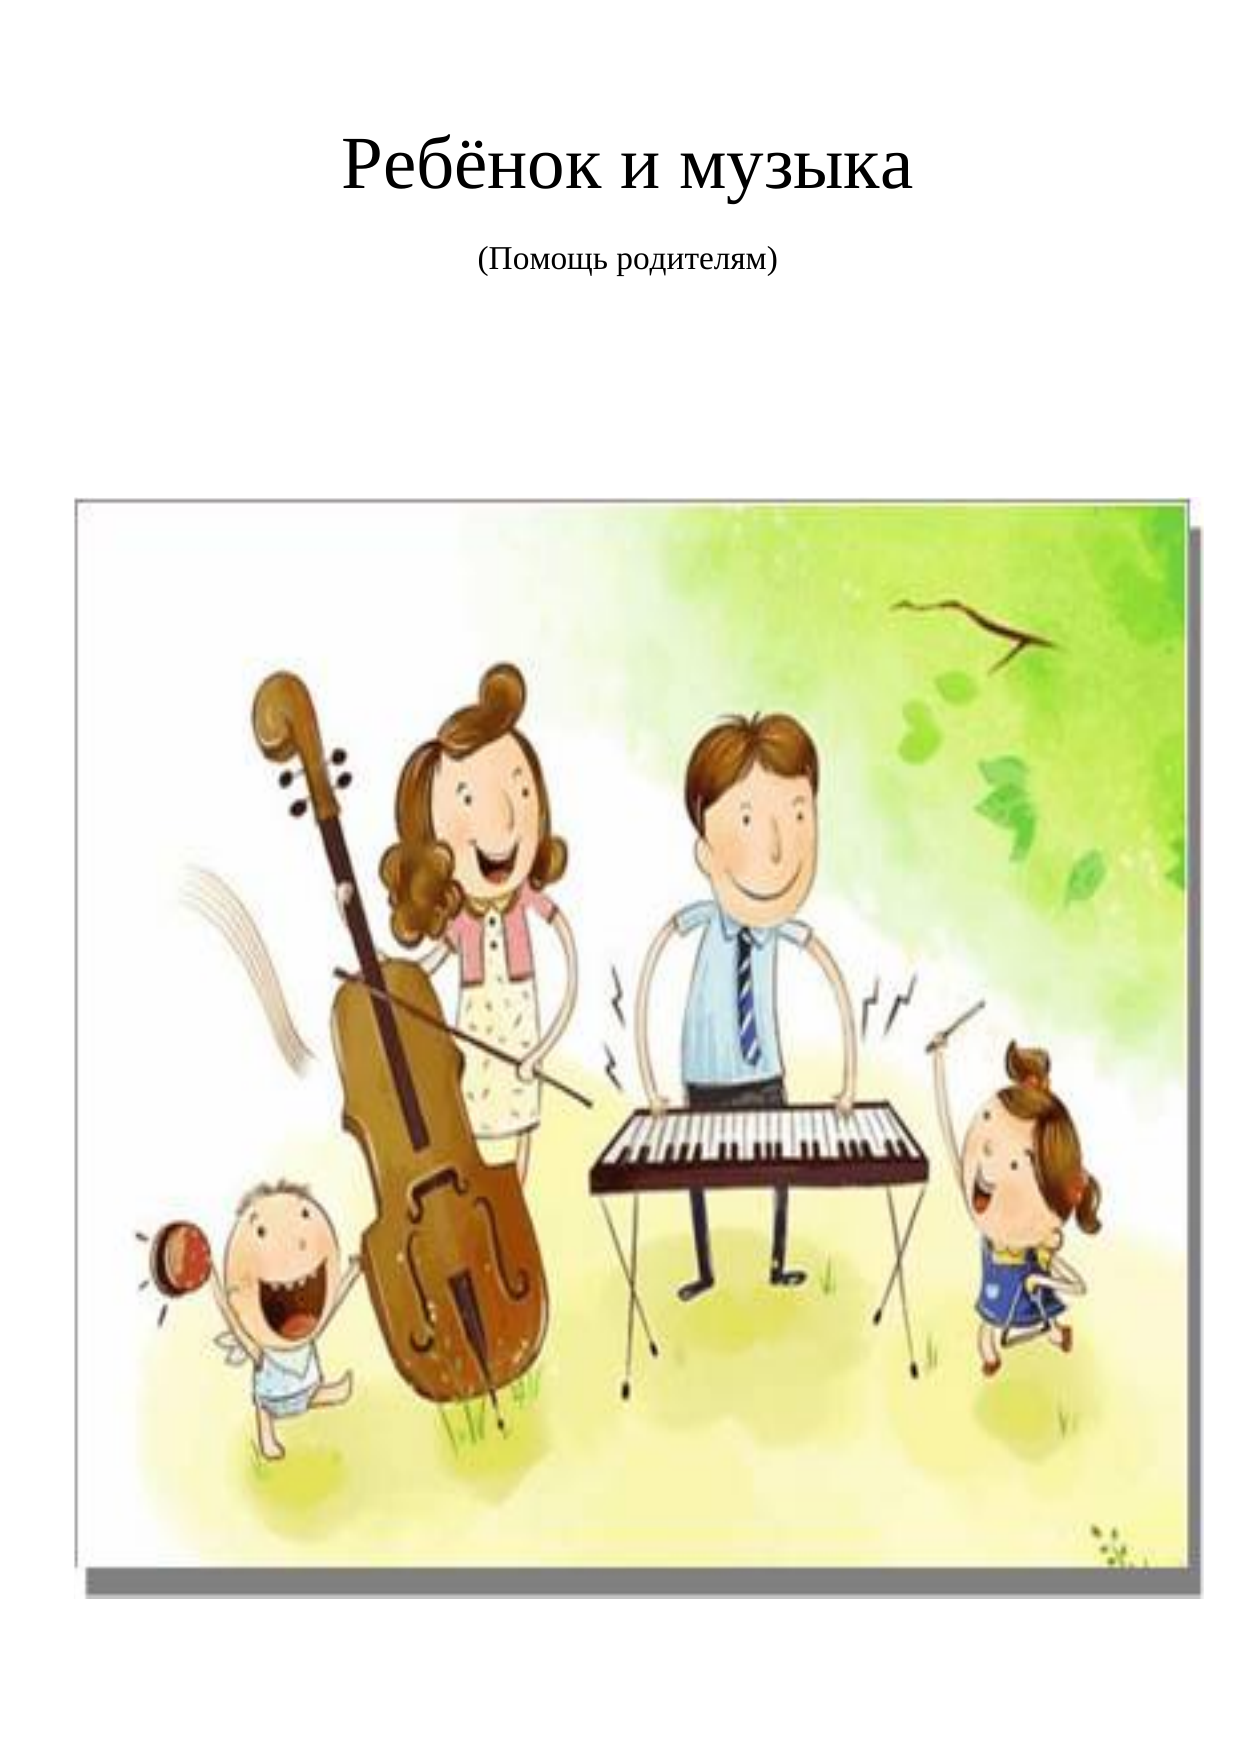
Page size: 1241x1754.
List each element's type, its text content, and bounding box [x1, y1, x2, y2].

text Ребёнок и музыка [74, 118, 1181, 204]
text (Помощь родителям) [74, 238, 1181, 276]
picture [73, 497, 1204, 1599]
